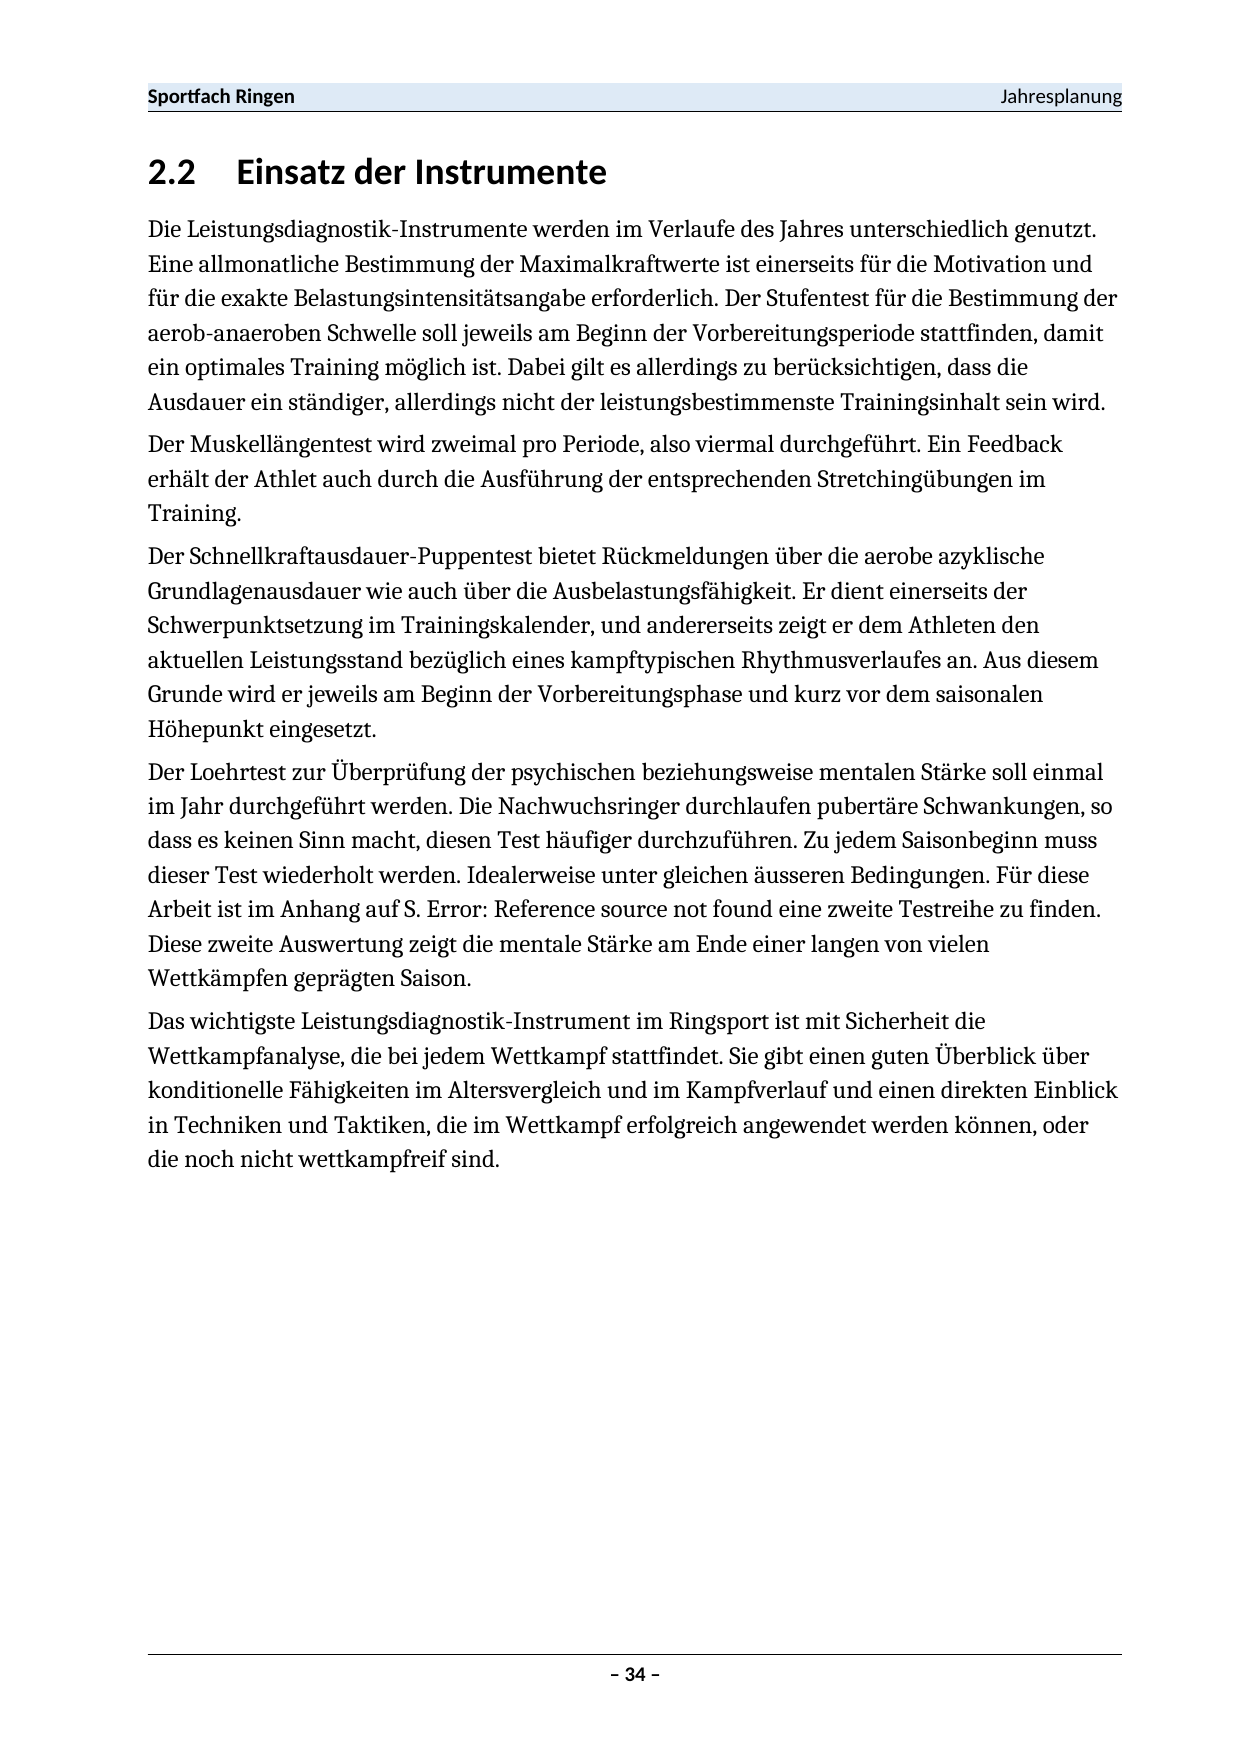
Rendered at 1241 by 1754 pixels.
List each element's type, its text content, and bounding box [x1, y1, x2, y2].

text Die Leistungsdiagnostik-Instrumente werden im Verlaufe des Jahres unterschiedlich genutzt. Eine allmonatliche Bestimmung der Maximalkraftwerte ist einerseits für die Motivation und für die exakte Belastungsintensitätsangabe erforderlich. Der Stufentest für die Bestimmung der aerob-anaeroben Schwelle soll jeweils am Beginn der Vorbereitungsperiode stattfinden, damit ein optimales Training möglich ist. Dabei gilt es allerdings zu berücksichtigen, dass die Ausdauer ein ständiger, allerdings nicht der leistungsbestimmenste Trainingsinhalt sein wird. [148, 215, 1122, 416]
text Das wichtigste Leistungsdiagnostik-Instrument im Ringsport ist mit Sicherheit die Wettkampfanalyse, die bei jedem Wettkampf stattfindet. Sie gibt einen guten Überblick über konditionelle Fähigkeiten im Altersvergleich und im Kampfverlauf und einen direkten Einblick in Techniken und Taktiken, die im Wettkampf erfolgreich angewendet werden können, oder die noch nicht wettkampfreif sind. [148, 1007, 1122, 1174]
text Der Muskellängentest wird zweimal pro Periode, also viermal durchgeführt. Ein Feedback erhält der Athlet auch durch die Ausführung der entsprechenden Stretchingübungen im Training. [148, 430, 1122, 528]
subtitle Einsatz der Instrumente [148, 148, 1122, 193]
text Der Schnellkraftausdauer-Puppentest bietet Rückmeldungen über die aerobe azyklische Grundlagenausdauer wie auch über die Ausbelastungsfähigkeit. Er dient einerseits der Schwerpunktsetzung im Trainingskalender, und andererseits zeigt er dem Athleten den aktuellen Leistungsstand bezüglich eines kampftypischen Rhythmusverlaufes an. Aus diesem Grunde wird er jeweils am Beginn der Vorbereitungsphase und kurz vor dem saisonalen Höhepunkt eingesetzt. [148, 542, 1122, 743]
text Der Loehrtest zur Überprüfung der psychischen beziehungsweise mentalen Stärke soll einmal im Jahr durchgeführt werden. Die Nachwuchsringer durchlaufen pubertäre Schwankungen, so dass es keinen Sinn macht, diesen Test häufiger durchzuführen. Zu jedem Saisonbeginn muss dieser Test wiederholt werden. Idealerweise unter gleichen äusseren Bedingungen. Für diese Arbeit ist im Anhang auf S. Fehler! Textmarke nicht definiert. eine zweite Testreihe zu finden. Diese zweite Auswertung zeigt die mentale Stärke am Ende einer langen von vielen Wettkämpfen geprägten Saison. [148, 757, 1122, 993]
